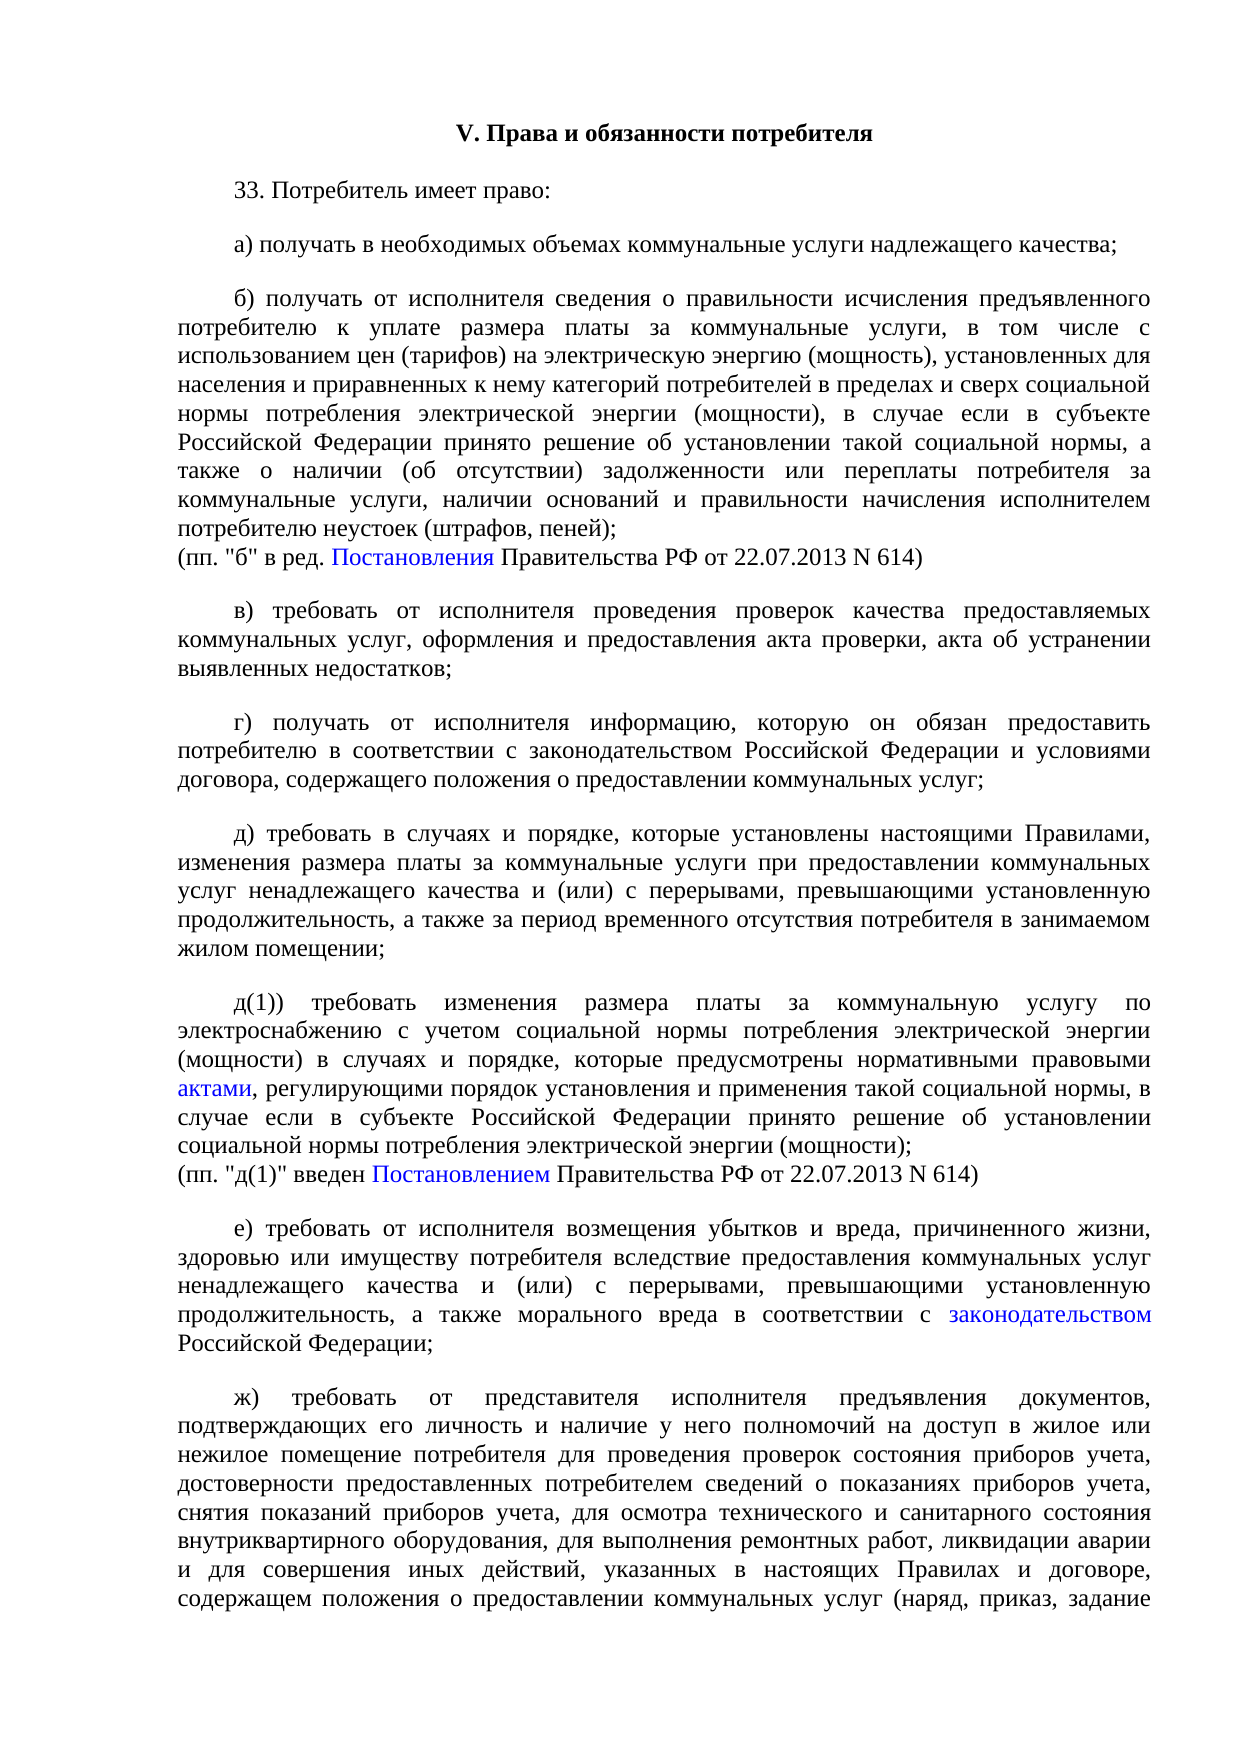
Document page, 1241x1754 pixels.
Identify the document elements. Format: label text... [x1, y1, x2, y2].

text (пп. "д(1)" введен Постановлением Правительства РФ от 22.07.2013 N 614) [177, 1159, 1152, 1188]
text 33. Потребитель имеет право: [177, 176, 1152, 204]
text г) получать от исполнителя информацию, которую он обязан предоставить потребителю в соответствии с законодательством Российской Федерации и условиями договора, содержащего положения о предоставлении коммунальных услуг; [177, 707, 1152, 793]
text (пп. "б" в ред. Постановления Правительства РФ от 22.07.2013 N 614) [177, 542, 1152, 571]
text д(1)) требовать изменения размера платы за коммунальную услугу по электроснабжению с учетом социальной нормы потребления электрической энергии (мощности) в случаях и порядке, которые предусмотрены нормативными правовыми актами, регулирующими порядок установления и применения такой социальной нормы, в случае если в субъекте Российской Федерации принято решение об установлении социальной нормы потребления электрической энергии (мощности); [177, 987, 1152, 1159]
text б) получать от исполнителя сведения о правильности исчисления предъявленного потребителю к уплате размера платы за коммунальные услуги, в том числе с использованием цен (тарифов) на электрическую энергию (мощность), установленных для населения и приравненных к нему категорий потребителей в пределах и сверх социальной нормы потребления электрической энергии (мощности), в случае если в субъекте Российской Федерации принято решение об установлении такой социальной нормы, а также о наличии (об отсутствии) задолженности или переплаты потребителя за коммунальные услуги, наличии оснований и правильности начисления исполнителем потребителю неустоек (штрафов, пеней); [177, 283, 1152, 542]
text в) требовать от исполнителя проведения проверок качества предоставляемых коммунальных услуг, оформления и предоставления акта проверки, акта об устранении выявленных недостатков; [177, 596, 1152, 682]
text е) требовать от исполнителя возмещения убытков и вреда, причиненного жизни, здоровью или имуществу потребителя вследствие предоставления коммунальных услуг ненадлежащего качества и (или) с перерывами, превышающими установленную продолжительность, а также морального вреда в соответствии с законодательством Российской Федерации; [177, 1213, 1152, 1357]
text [177, 1382, 1152, 1612]
text а) получать в необходимых объемах коммунальные услуги надлежащего качества; [177, 229, 1152, 258]
title V. Права и обязанности потребителя [177, 118, 1152, 147]
text д) требовать в случаях и порядке, которые установлены настоящими Правилами, изменения размера платы за коммунальные услуги при предоставлении коммунальных услуг ненадлежащего качества и (или) с перерывами, превышающими установленную продолжительность, а также за период временного отсутствия потребителя в занимаемом жилом помещении; [177, 818, 1152, 962]
